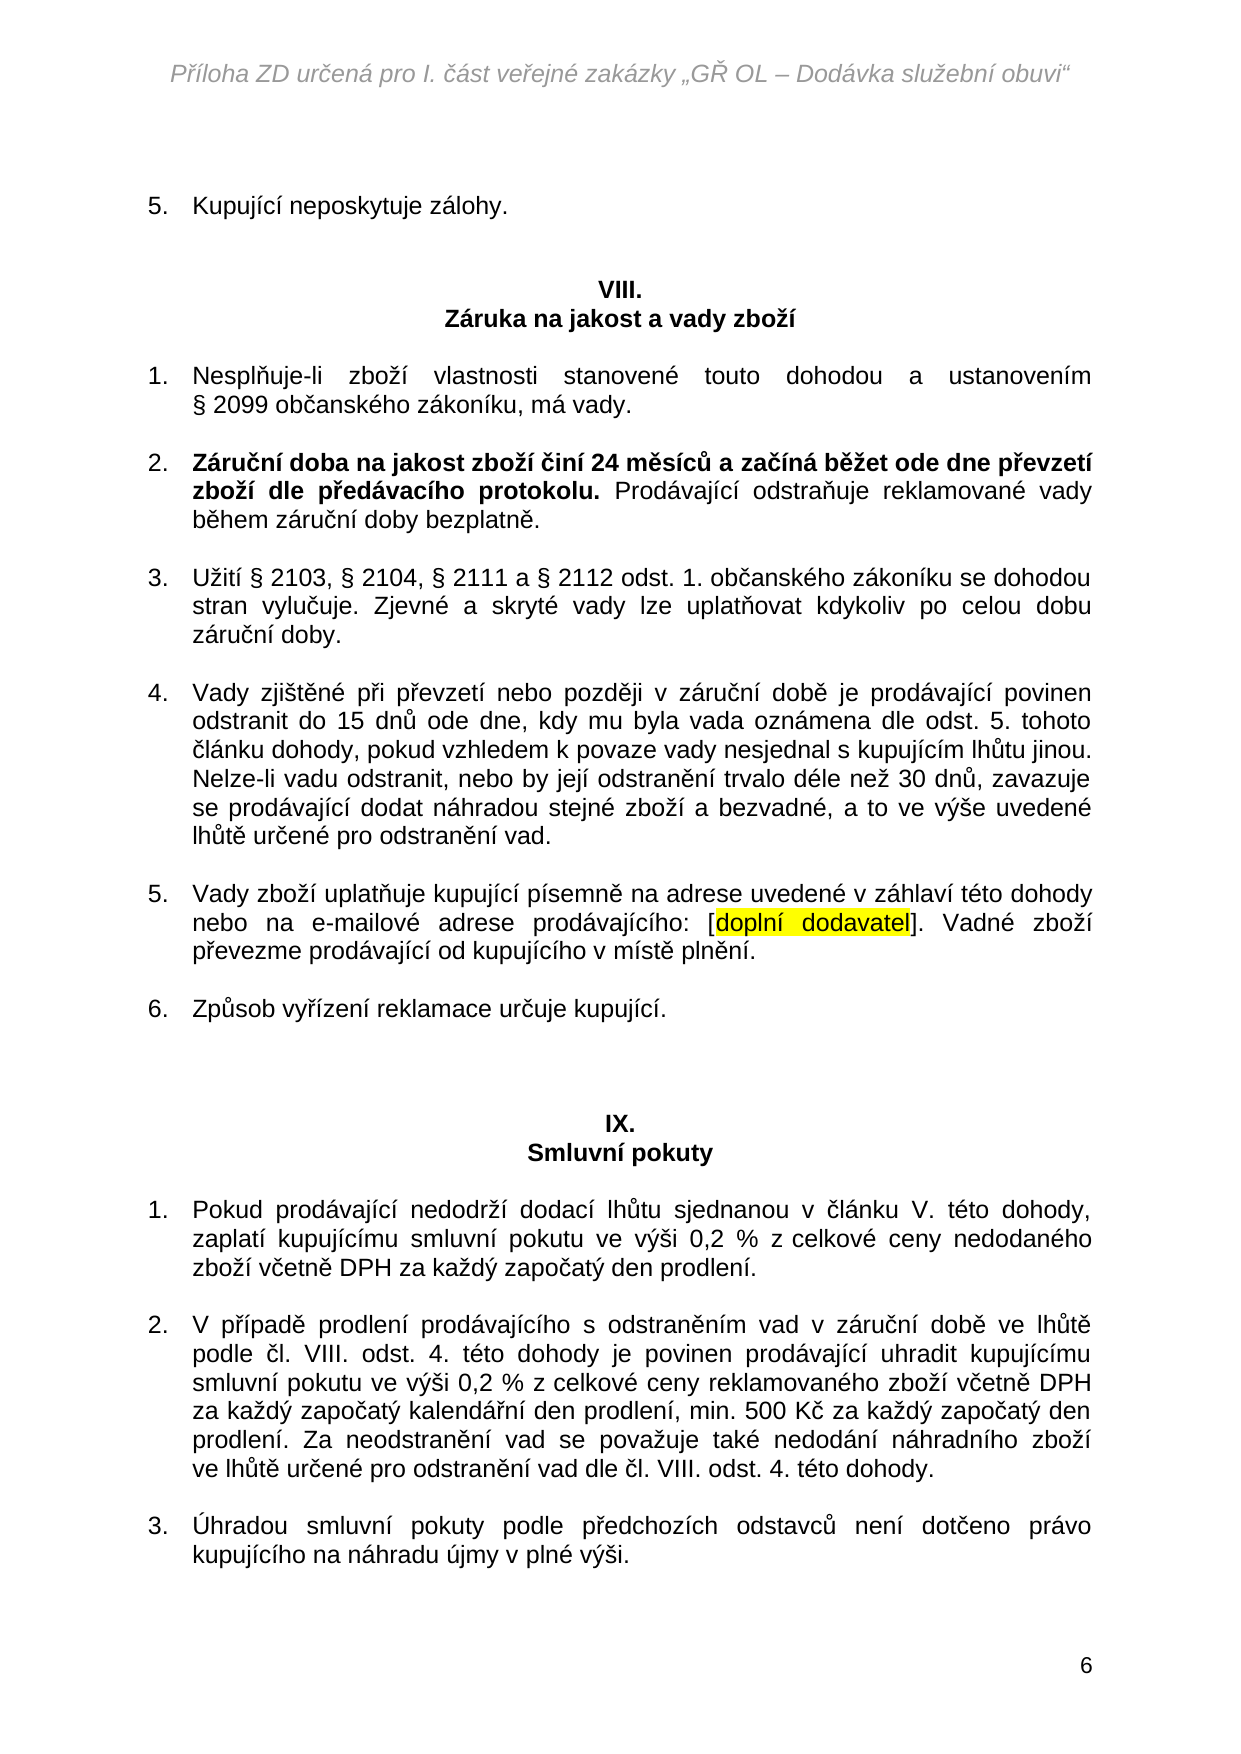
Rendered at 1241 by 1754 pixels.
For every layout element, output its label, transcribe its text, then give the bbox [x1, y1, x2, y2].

list Vady zjištěné při převzetí nebo později v záruční době je prodávající povinen odstranit do 15 dnů ode dne, kdy mu byla vada oznámena dle odst. 5. tohoto článku dohody, pokud vzhledem k povaze vady nesjednal s kupujícím lhůtu jinou. Nelze-li vadu odstranit, nebo by její odstranění trvalo déle než 30 dnů, zavazuje se prodávající dodat náhradou stejné zboží a bezvadné, a to ve výše uvedené lhůtě určené pro odstranění vad. [148, 678, 1093, 850]
list Užití § 2103, § 2104, § 2111 a § 2112 odst. 1. občanského zákoníku se dohodou stran vylučuje. Zjevné a skryté vady lze uplatňovat kdykoliv po celou dobu záruční doby. [148, 563, 1093, 649]
list V případě prodlení prodávajícího s odstraněním vad v záruční době ve lhůtě podle čl. VIII. odst. 4. této dohody je povinen prodávající uhradit kupujícímu smluvní pokutu ve výši 0,2 % z celkové ceny reklamovaného zboží včetně DPH za každý započatý kalendářní den prodlení, min. 500 Kč za každý započatý den prodlení. Za neodstranění vad se považuje také nedodání náhradního zboží ve lhůtě určené pro odstranění vad dle čl. VIII. odst. 4. této dohody. [148, 1310, 1093, 1483]
list Kupující neposkytuje zálohy. [148, 191, 1093, 220]
list Vady zboží uplatňuje kupující písemně na adrese uvedené v záhlaví této dohody nebo na e-mailové adrese prodávajícího: [doplní dodavatel]. Vadné zboží převezme prodávající od kupujícího v místě plnění. [148, 879, 1093, 965]
text Záruka na jakost a vady zboží [148, 304, 1093, 333]
text VIII. [148, 275, 1093, 304]
list Pokud prodávající nedodrží dodací lhůtu sjednanou v článku V. této dohody, zaplatí kupujícímu smluvní pokutu ve výši 0,2 % z celkové ceny nedodaného zboží včetně DPH za každý započatý den prodlení. [148, 1195, 1093, 1281]
list Nesplňuje-li zboží vlastnosti stanovené touto dohodou a ustanovením § 2099 občanského zákoníku, má vady. [148, 361, 1093, 419]
list Úhradou smluvní pokuty podle předchozích odstavců není dotčeno právo kupujícího na náhradu újmy v plné výši. [148, 1511, 1093, 1569]
text IX. [148, 1109, 1093, 1138]
text Smluvní pokuty [148, 1138, 1093, 1166]
list Záruční doba na jakost zboží činí 24 měsíců a začíná běžet ode dne převzetí zboží dle předávacího protokolu. Prodávající odstraňuje reklamované vady během záruční doby bezplatně. [148, 448, 1093, 534]
list Způsob vyřízení reklamace určuje kupující. [148, 994, 1093, 1023]
